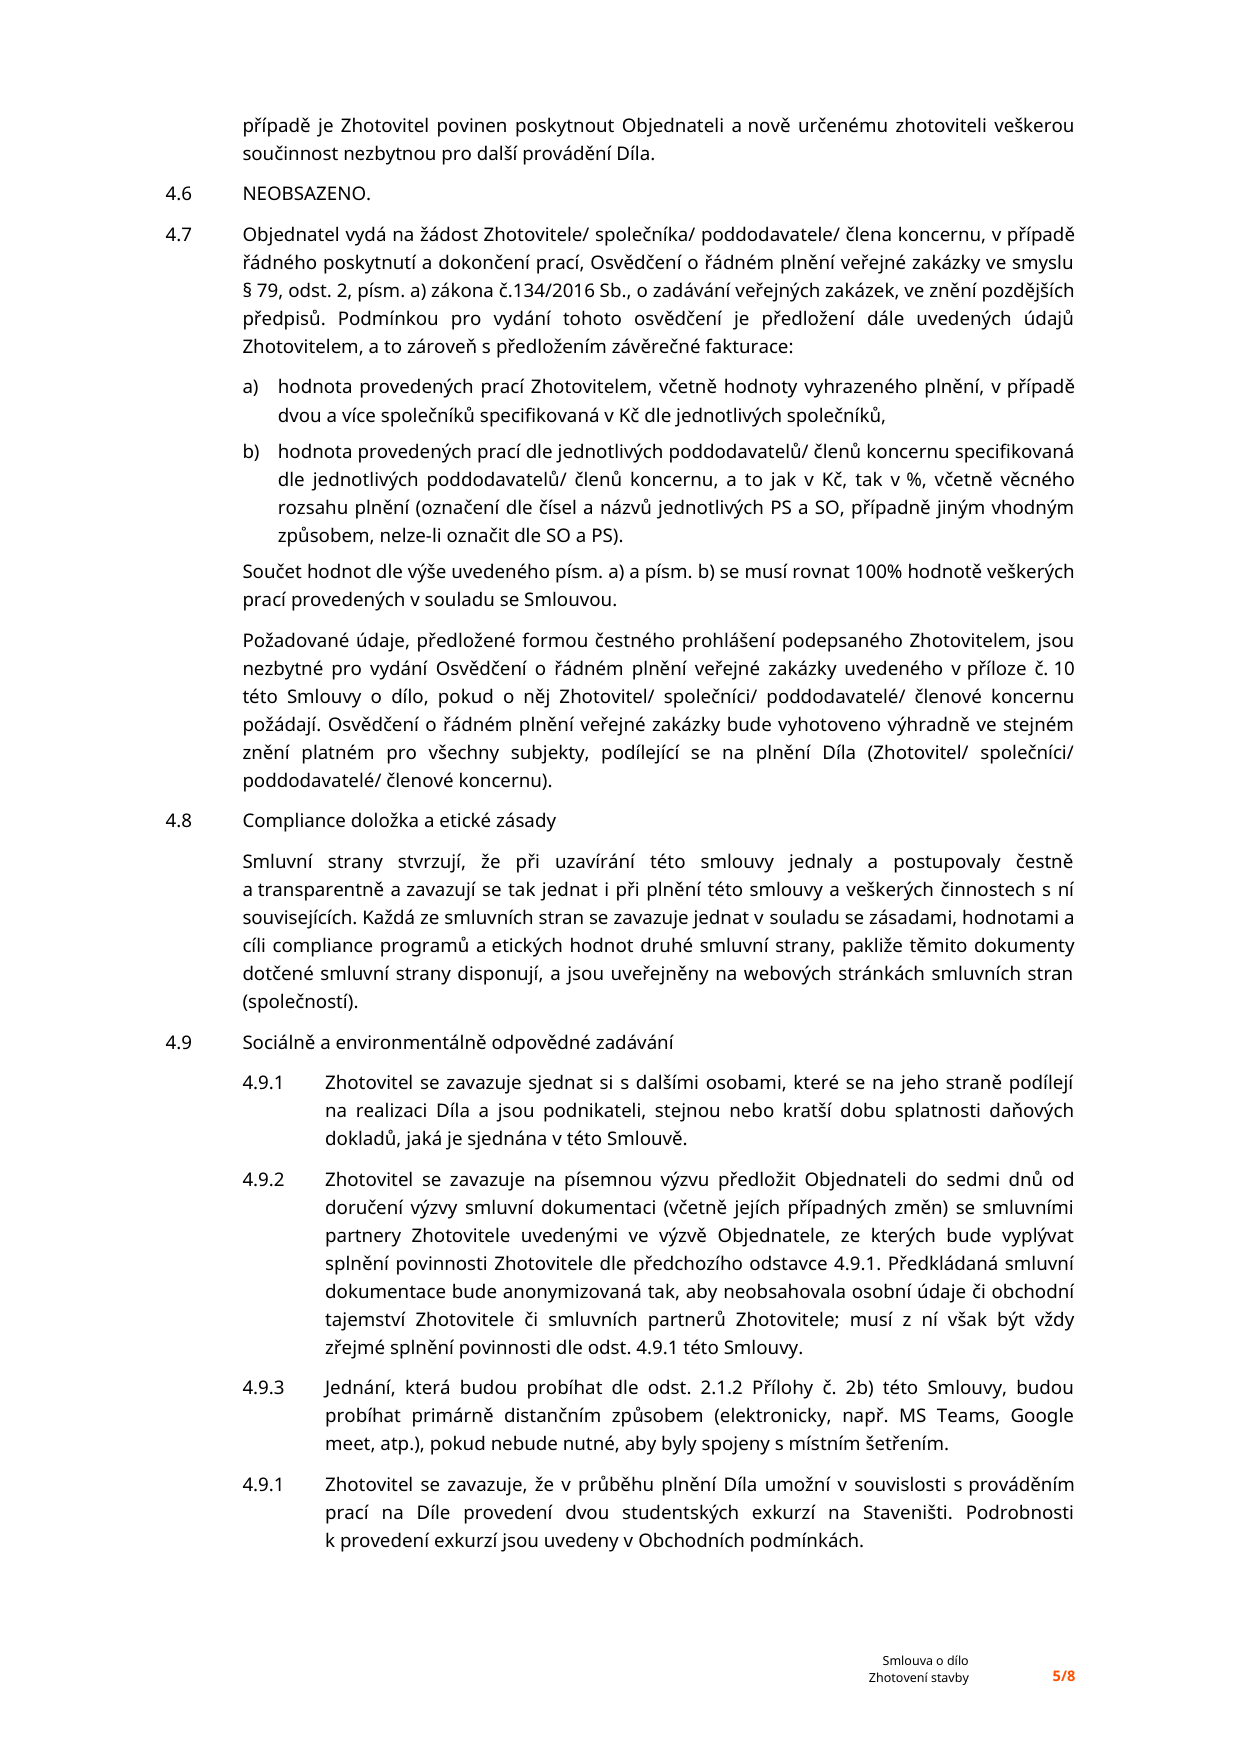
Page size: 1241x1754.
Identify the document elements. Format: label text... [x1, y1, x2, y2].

list hodnota provedených prací dle jednotlivých poddodavatelů/ členů koncernu specifikovaná dle jednotlivých poddodavatelů/ členů koncernu, a to jak v Kč, tak v %, včetně věcného rozsahu plnění (označení dle čísel a názvů jednotlivých PS a SO, případně jiným vhodným způsobem, nelze-li označit dle SO a PS). [242, 438, 1075, 548]
list Zhotovitel se zavazuje, že v průběhu plnění Díla umožní v souvislosti s prováděním prací na Díle provedení dvou studentských exkurzí na Staveništi. Podrobnosti k provedení exkurzí jsou uvedeny v Obchodních podmínkách. [242, 1471, 1075, 1553]
text Jednání, která budou probíhat dle odst. 2.1.2 Přílohy č. 2b) této Smlouvy, budou probíhat primárně distančním způsobem (elektronicky, např. MS Teams, Google meet, atp.), pokud nebude nutné, aby byly spojeny s místním šetřením. [242, 1375, 1075, 1456]
list Součet hodnot dle výše uvedeného písm. a) a písm. b) se musí rovnat 100% hodnotě veškerých prací provedených v souladu se Smlouvou. [242, 559, 1075, 612]
list Smluvní strany stvrzují, že při uzavírání této smlouvy jednaly a postupovaly čestně a transparentně a zavazují se tak jednat i při plnění této smlouvy a veškerých činnostech s ní souvisejících. Každá ze smluvních stran se zavazuje jednat v souladu se zásadami, hodnotami a cíli compliance programů a etických hodnot druhé smluvní strany, pakliže těmito dokumenty dotčené smluvní strany disponují, a jsou uveřejněny na webových stránkách smluvních stran (společností). [242, 848, 1075, 1014]
list Požadované údaje, předložené formou čestného prohlášení podepsaného Zhotovitelem, jsou nezbytné pro vydání Osvědčení o řádném plnění veřejné zakázky uvedeného v příloze č. 10 této Smlouvy o dílo, pokud o něj Zhotovitel/ společníci/ poddodavatelé/ členové koncernu požádají. Osvědčení o řádném plnění veřejné zakázky bude vyhotoveno výhradně ve stejném znění platném pro všechny subjekty, podílející se na plnění Díla (Zhotovitel/ společníci/ poddodavatelé/ členové koncernu). [242, 627, 1075, 793]
text Zhotovitel se zavazuje na písemnou výzvu předložit Objednateli do sedmi dnů od doručení výzvy smluvní dokumentaci (včetně jejích případných změn) se smluvními partnery Zhotovitele uvedenými ve výzvě Objednatele, ze kterých bude vyplývat splnění povinnosti Zhotovitele dle předchozího odstavce 4.9.1. Předkládaná smluvní dokumentace bude anonymizovaná tak, aby neobsahovala osobní údaje či obchodní tajemství Zhotovitele či smluvních partnerů Zhotovitele; musí z ní však být vždy zřejmé splnění povinnosti dle odst. 4.9.1 této Smlouvy. [242, 1166, 1075, 1360]
text Compliance doložka a etické zásady [165, 808, 1075, 833]
list hodnota provedených prací Zhotovitelem, včetně hodnoty vyhrazeného plnění, v případě dvou a více společníků specifikovaná v Kč dle jednotlivých společníků, [242, 374, 1075, 427]
text Sociálně a environmentálně odpovědné zadávání [165, 1029, 1075, 1054]
text NEOBSAZENO. [165, 181, 1075, 206]
text Objednatel vydá na žádost Zhotovitele/ společníka/ poddodavatele/ člena koncernu, v případě řádného poskytnutí a dokončení prací, Osvědčení o řádném plnění veřejné zakázky ve smyslu § 79, odst. 2, písm. a) zákona č.134/2016 Sb., o zadávání veřejných zakázek, ve znění pozdějších předpisů. Podmínkou pro vydání tohoto osvědčení je předložení dále uvedených údajů Zhotovitelem, a to zároveň s předložením závěrečné fakturace: [165, 221, 1075, 359]
text Zhotovitel se zavazuje sjednat si s dalšími osobami, které se na jeho straně podílejí na realizaci Díla a jsou podnikateli, stejnou nebo kratší dobu splatnosti daňových dokladů, jaká je sjednána v této Smlouvě. [242, 1069, 1075, 1151]
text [165, 112, 1075, 166]
